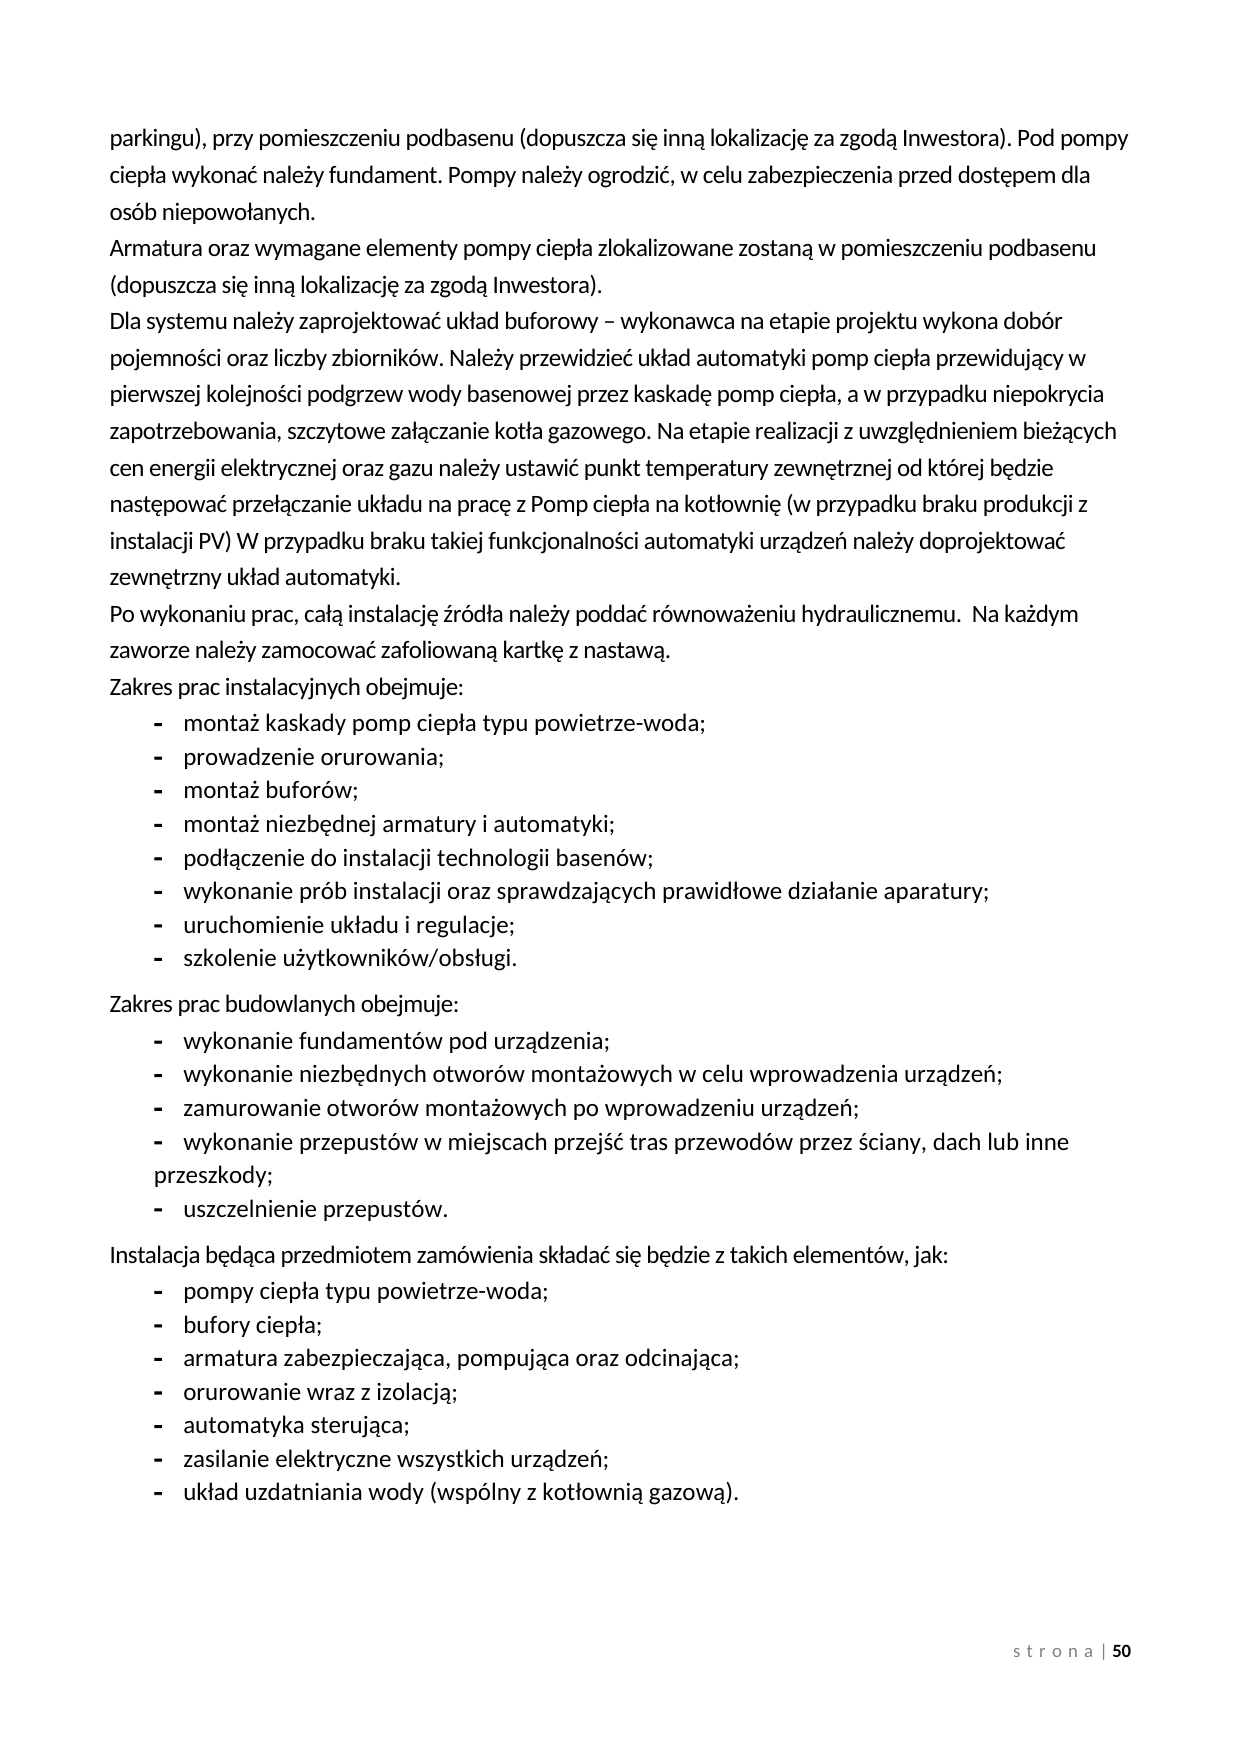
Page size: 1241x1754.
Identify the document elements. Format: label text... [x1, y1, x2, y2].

text Zakres prac instalacyjnych obejmuje: [109, 671, 1131, 702]
list armatura zabezpieczająca, pompująca oraz odcinająca; [154, 1342, 1131, 1373]
text Dla systemu należy zaprojektować układ buforowy – wykonawca na etapie projektu wykona dobór pojemności oraz liczby zbiorników. Należy przewidzieć układ automatyki pomp ciepła przewidujący w pierwszej kolejności podgrzew wody basenowej przez kaskadę pomp ciepła, a w przypadku niepokrycia zapotrzebowania, szczytowe załączanie kotła gazowego. Na etapie realizacji z uwzględnieniem bieżących cen energii elektrycznej oraz gazu należy ustawić punkt temperatury zewnętrznej od której będzie następować przełączanie układu na pracę z Pomp ciepła na kotłownię (w przypadku braku produkcji z instalacji PV) W przypadku braku takiej funkcjonalności automatyki urządzeń należy doprojektować zewnętrzny układ automatyki. [109, 305, 1131, 592]
list uszczelnienie przepustów. [154, 1193, 1131, 1223]
list montaż niezbędnej armatury i automatyki; [154, 808, 1131, 839]
list wykonanie niezbędnych otworów montażowych w celu wprowadzenia urządzeń; [154, 1058, 1131, 1089]
list automatyka sterująca; [154, 1409, 1131, 1440]
list montaż kaskady pomp ciepła typu powietrze-woda; [154, 708, 1131, 738]
list uruchomienie układu i regulacje; [154, 909, 1131, 939]
list bufory ciepła; [154, 1309, 1131, 1339]
list zamurowanie otworów montażowych po wprowadzeniu urządzeń; [154, 1092, 1131, 1123]
list układ uzdatniania wody (wspólny z kotłownią gazową). [154, 1477, 1131, 1507]
list szkolenie użytkowników/obsługi. [154, 942, 1131, 973]
text Zakres prac budowlanych obejmuje: [109, 988, 1131, 1019]
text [109, 123, 1131, 226]
list podłączenie do instalacji technologii basenów; [154, 842, 1131, 872]
list zasilanie elektryczne wszystkich urządzeń; [154, 1443, 1131, 1473]
text Armatura oraz wymagane elementy pompy ciepła zlokalizowane zostaną w pomieszczeniu podbasenu (dopuszcza się inną lokalizację za zgodą Inwestora). [109, 232, 1131, 299]
text Instalacja będąca przedmiotem zamówienia składać się będzie z takich elementów, jak: [109, 1239, 1131, 1269]
list prowadzenie orurowania; [154, 741, 1131, 772]
list wykonanie przepustów w miejscach przejść tras przewodów przez ściany, dach lub inne przeszkody; [154, 1126, 1131, 1190]
text Po wykonaniu prac, całą instalację źródła należy poddać równoważeniu hydraulicznemu. Na każdym zaworze należy zamocować zafoliowaną kartkę z nastawą. [109, 598, 1131, 665]
list wykonanie fundamentów pod urządzenia; [154, 1025, 1131, 1056]
list montaż buforów; [154, 775, 1131, 805]
list pompy ciepła typu powietrze-woda; [154, 1275, 1131, 1306]
list orurowanie wraz z izolacją; [154, 1376, 1131, 1406]
list wykonanie prób instalacji oraz sprawdzających prawidłowe działanie aparatury; [154, 875, 1131, 906]
